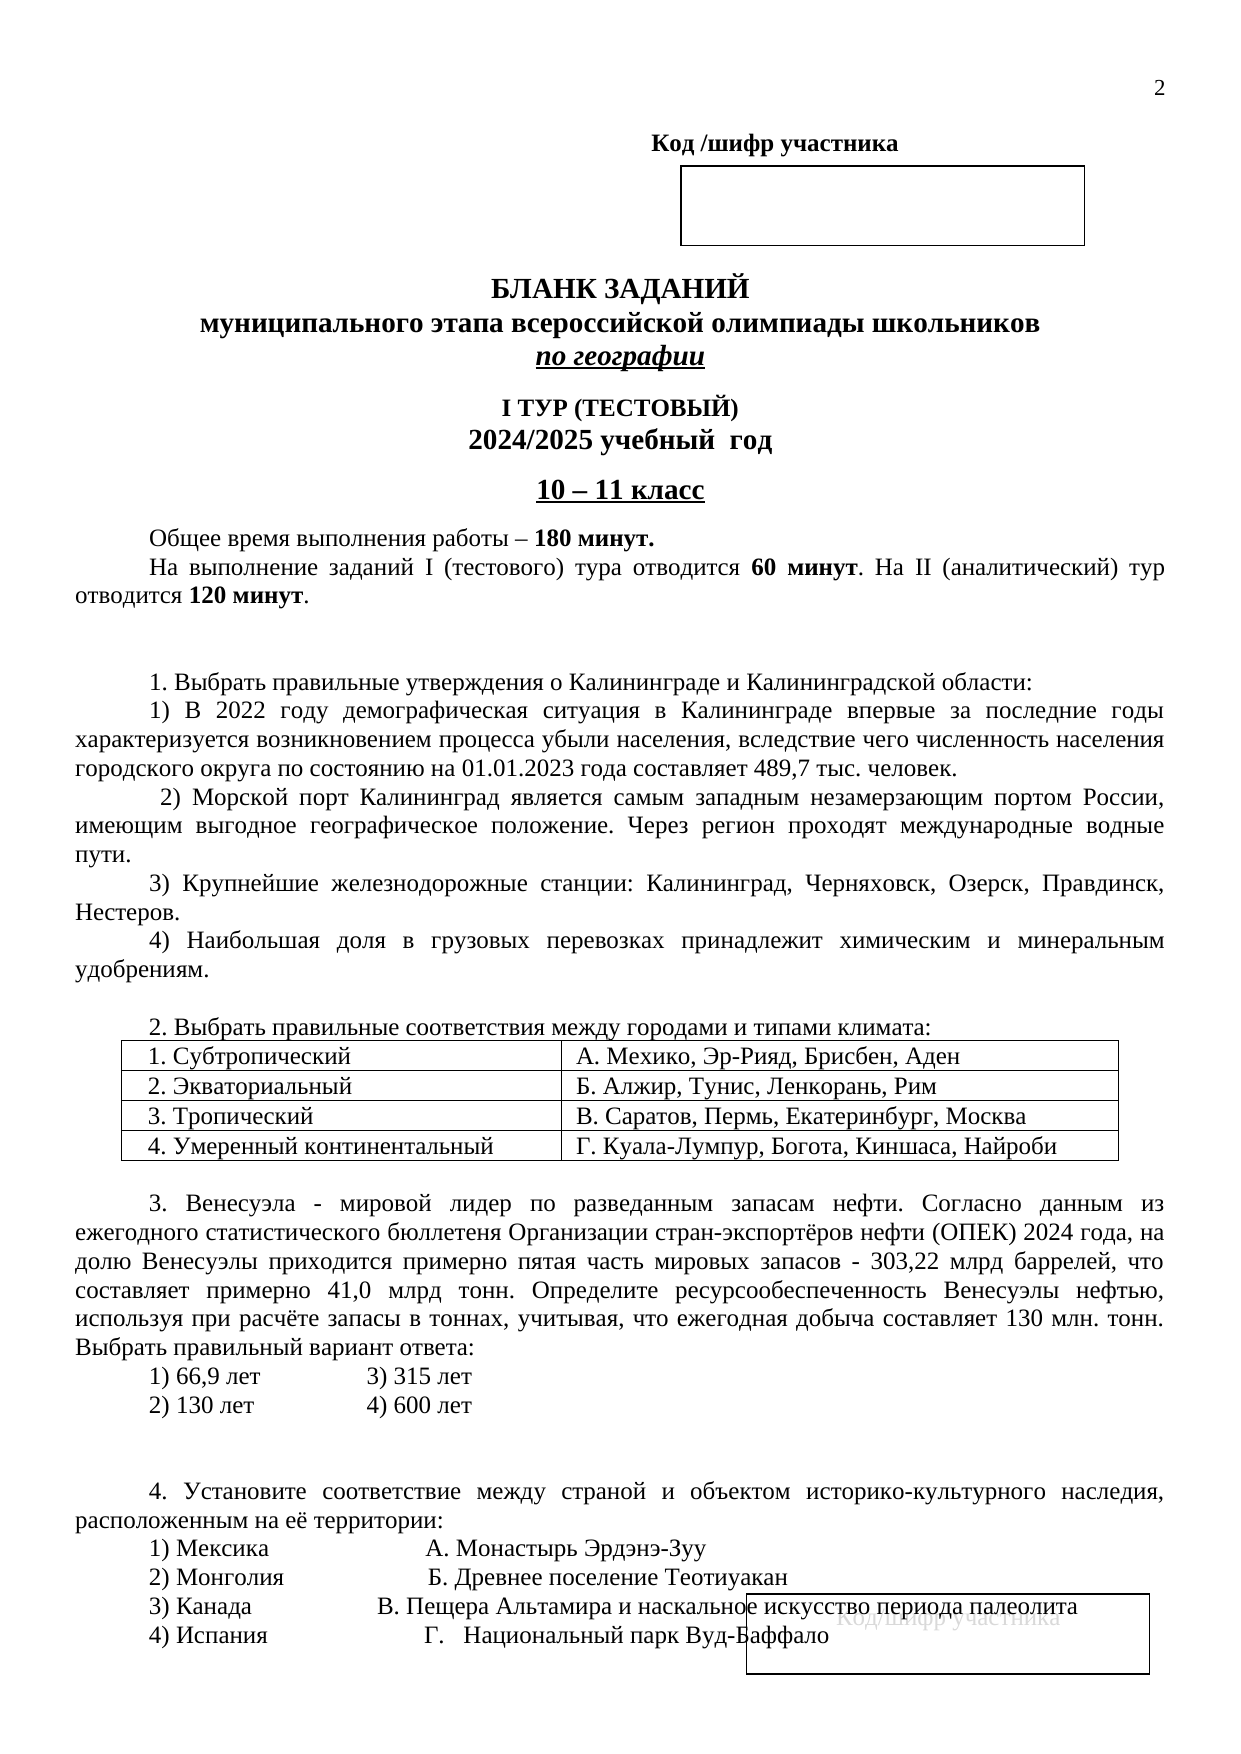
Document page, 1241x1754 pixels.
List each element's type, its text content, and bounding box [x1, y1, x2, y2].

text 3) Крупнейшие железнодорожные станции: Калининград, Черняховск, Озерск, Правдинск, Нестеров. [75, 868, 1165, 925]
text I ТУР (тестовый) [75, 393, 1165, 422]
text 2) Монголия Б. Древнее поселение Теотиуакан [75, 1562, 1165, 1591]
text 10 – 11 класс [75, 472, 1165, 506]
table_cell 4. Умеренный континентальный [122, 1131, 561, 1159]
text Код /шифр участника [651, 128, 1165, 157]
text 1. Выбрать правильные утверждения о Калининграде и Калининградской области: [75, 667, 1165, 695]
text БЛАНК ЗАДАНИЙ [75, 271, 1165, 305]
table_header А. Мехико, Эр-Рияд, Брисбен, Аден [562, 1041, 1118, 1070]
table_cell Б. Алжир, Тунис, Ленкорань, Рим [562, 1071, 1118, 1100]
text 3) Канада В. Пещера Альтамира и наскальное искусство периода палеолита [75, 1591, 1165, 1620]
text муниципального этапа всероссийской олимпиады школьников [75, 305, 1165, 338]
text 4. Установите соответствие между страной и объектом историко-культурного наследия, расположенным на её территории: [75, 1476, 1165, 1533]
text 1) 66,9 лет 3) 315 лет [75, 1361, 1165, 1390]
text 3. Венесуэла - мировой лидер по разведанным запасам нефти. Согласно данным из ежегодного статистического бюллетеня Организации стран-экспортёров нефти (ОПЕК) 2024 года, на долю Венесуэлы приходится примерно пятая часть мировых запасов - 303,22 млрд баррелей, что составляет примерно 41,0 млрд тонн. Определите ресурсообеспеченность Венесуэлы нефтью, используя при расчёте запасы в тоннах, учитывая, что ежегодная добыча составляет 130 млн. тонн. Выбрать правильный вариант ответа: [75, 1188, 1165, 1361]
text 2024/2025 учебный год [75, 422, 1165, 456]
table_cell В. Саратов, Пермь, Екатеринбург, Москва [562, 1101, 1118, 1130]
table_cell 2. Экваториальный [122, 1071, 561, 1100]
text Общее время выполнения работы – 180 минут. [75, 523, 1165, 552]
text по географии [75, 338, 1165, 372]
text 4) Испания Г. Национальный парк Вуд-Баффало [75, 1620, 1165, 1648]
text 2) 130 лет 4) 600 лет [75, 1390, 1165, 1418]
text 2) Морской порт Калининград является самым западным незамерзающим портом России, имеющим выгодное географическое положение. Через регион проходят международные водные пути. [75, 782, 1165, 868]
table_cell Г. Куала-Лумпур, Богота, Киншаса, Найроби [562, 1131, 1118, 1159]
text 2. Выбрать правильные соответствия между городами и типами климата: [75, 1012, 1165, 1040]
table_cell 3. Тропический [122, 1101, 561, 1130]
text 1) Мексика А. Монастырь Эрдэнэ-Зуу [75, 1533, 1165, 1562]
text 4) Наибольшая доля в грузовых перевозках принадлежит химическим и минеральным удобрениям. [75, 925, 1165, 983]
text 1) В 2022 году демографическая ситуация в Калининграде впервые за последние годы характеризуется возникновением процесса убыли населения, вследствие чего численность населения городского округа по состоянию на 01.01.2023 года составляет 489,7 тыс. человек. [75, 695, 1165, 782]
table_header 1. Субтропический [122, 1041, 561, 1070]
text На выполнение заданий I (тестового) тура отводится 60 минут. На II (аналитический) тур отводится 120 минут. [75, 552, 1165, 609]
